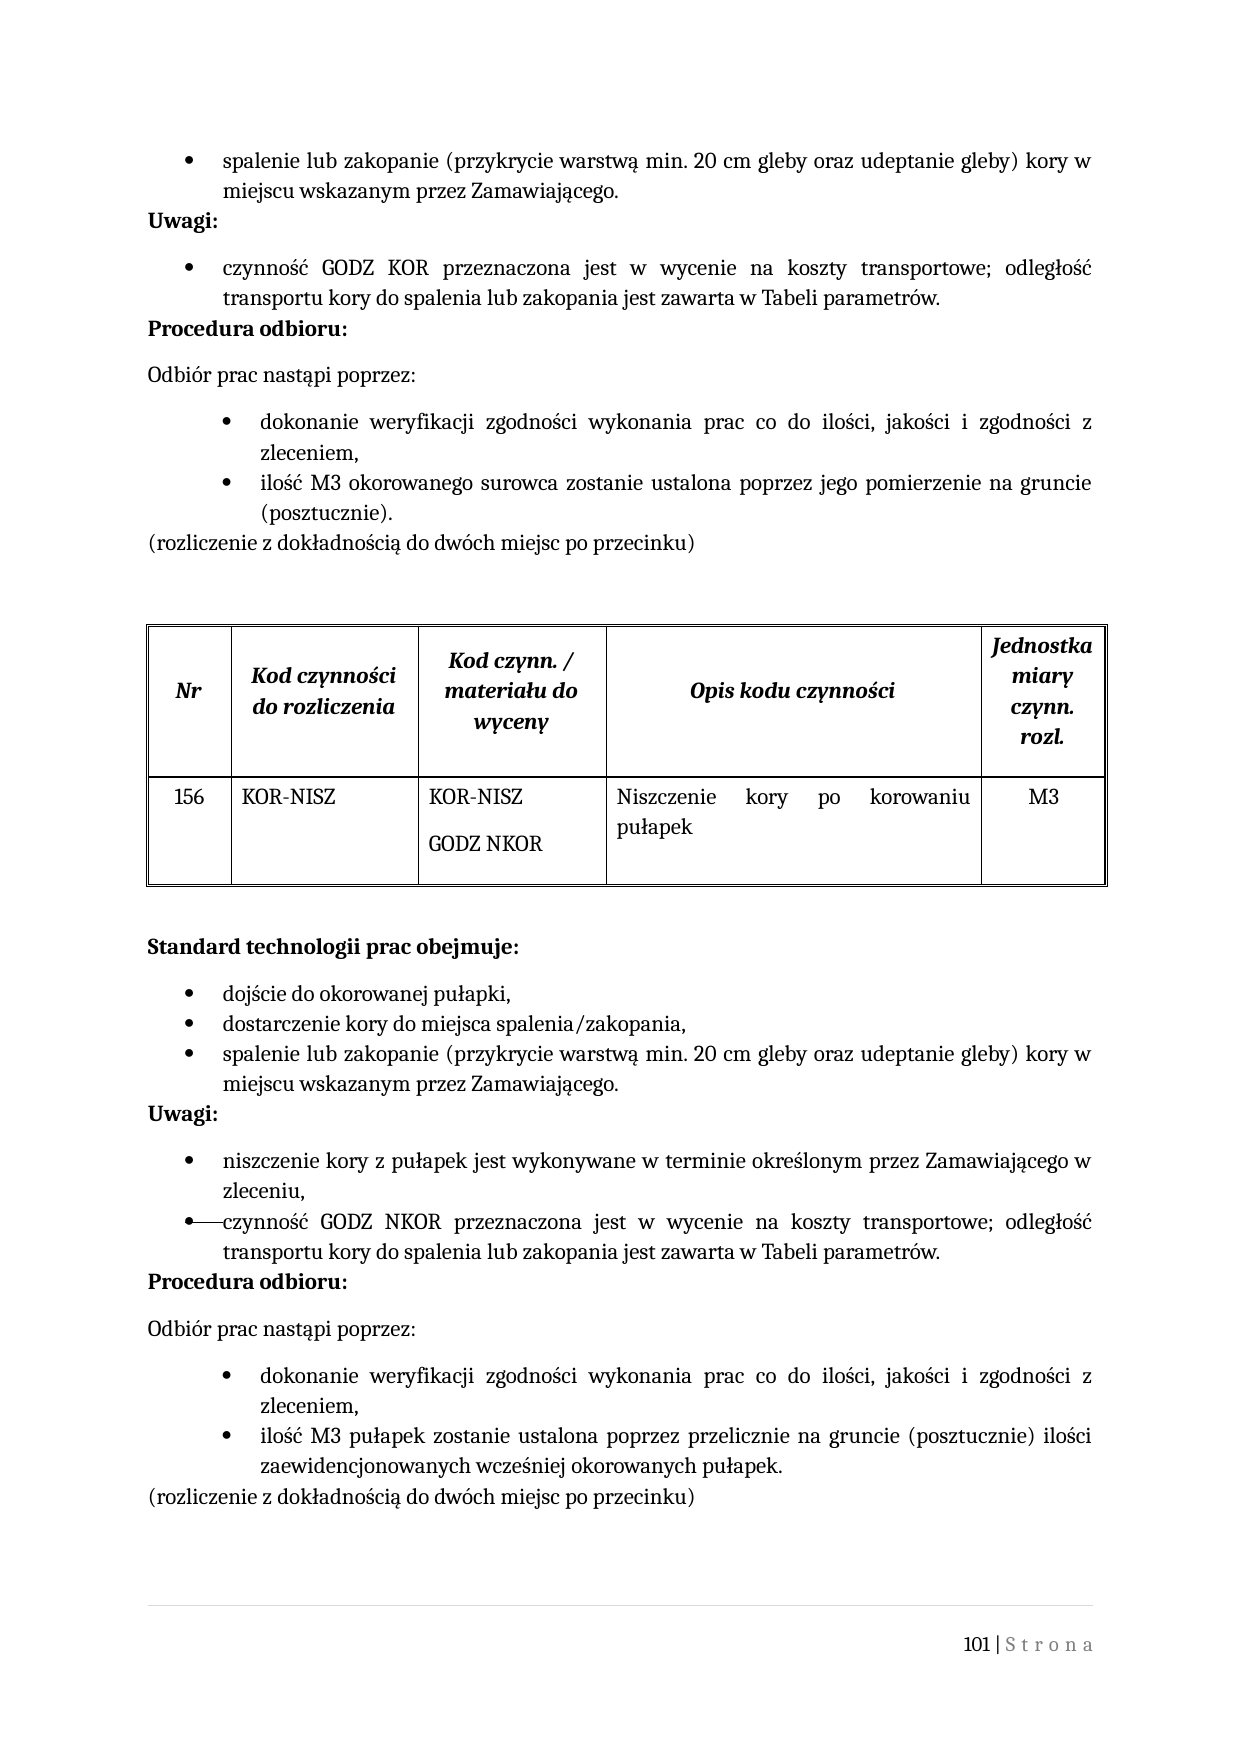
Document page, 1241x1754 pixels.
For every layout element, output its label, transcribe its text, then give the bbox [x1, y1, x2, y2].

text Odbiór prac nastąpi poprzez: [148, 1316, 1093, 1342]
list dokonanie weryfikacji zgodności wykonania prac co do ilości, jakości i zgodności z zleceniem, [223, 409, 1093, 466]
list dojście do okorowanej pułapki, [185, 980, 1093, 1007]
list czynność GODZ NKOR przeznaczona jest w wycenie na koszty transportowe; odległość transportu kory do spalenia lub zakopania jest zawarta w Tabeli parametrów. [185, 1208, 1093, 1265]
list ilość M3 okorowanego surowca zostanie ustalona poprzez jego pomierzenie na gruncie (posztucznie). [223, 469, 1093, 526]
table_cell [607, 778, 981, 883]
list czynność GODZ KOR przeznaczona jest w wycenie na koszty transportowe; odległość transportu kory do spalenia lub zakopania jest zawarta w Tabeli parametrów. [185, 255, 1093, 311]
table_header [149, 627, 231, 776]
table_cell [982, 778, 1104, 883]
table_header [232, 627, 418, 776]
text Uwagi: [148, 1101, 1093, 1127]
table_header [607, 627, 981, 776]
text Uwagi: [148, 208, 1093, 234]
list dostarczenie kory do miejsca spalenia/zakopania, [185, 1011, 1093, 1037]
text Procedura odbioru: [148, 1269, 1093, 1295]
list spalenie lub zakopanie (przykrycie warstwą min. 20 cm gleby oraz udeptanie gleby) kory w miejscu wskazanym przez Zamawiającego. [185, 148, 1093, 204]
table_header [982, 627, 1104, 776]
text (rozliczenie z dokładnością do dwóch miejsc po przecinku) [148, 530, 1093, 556]
text (rozliczenie z dokładnością do dwóch miejsc po przecinku) [148, 1483, 1093, 1510]
list spalenie lub zakopanie (przykrycie warstwą min. 20 cm gleby oraz udeptanie gleby) kory w miejscu wskazanym przez Zamawiającego. [185, 1041, 1093, 1097]
list ilość M3 pułapek zostanie ustalona poprzez przelicznie na gruncie (posztucznie) ilości zaewidencjonowanych wcześniej okorowanych pułapek. [223, 1423, 1093, 1479]
text Procedura odbioru: [148, 315, 1093, 342]
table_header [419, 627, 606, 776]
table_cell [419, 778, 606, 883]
list niszczenie kory z pułapek jest wykonywane w terminie określonym przez Zamawiającego w zleceniu, [185, 1148, 1093, 1204]
text Odbiór prac nastąpi poprzez: [148, 362, 1093, 388]
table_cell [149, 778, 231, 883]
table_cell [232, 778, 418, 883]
text Standard technologii prac obejmuje: [148, 933, 1093, 960]
list dokonanie weryfikacji zgodności wykonania prac co do ilości, jakości i zgodności z zleceniem, [223, 1363, 1093, 1419]
